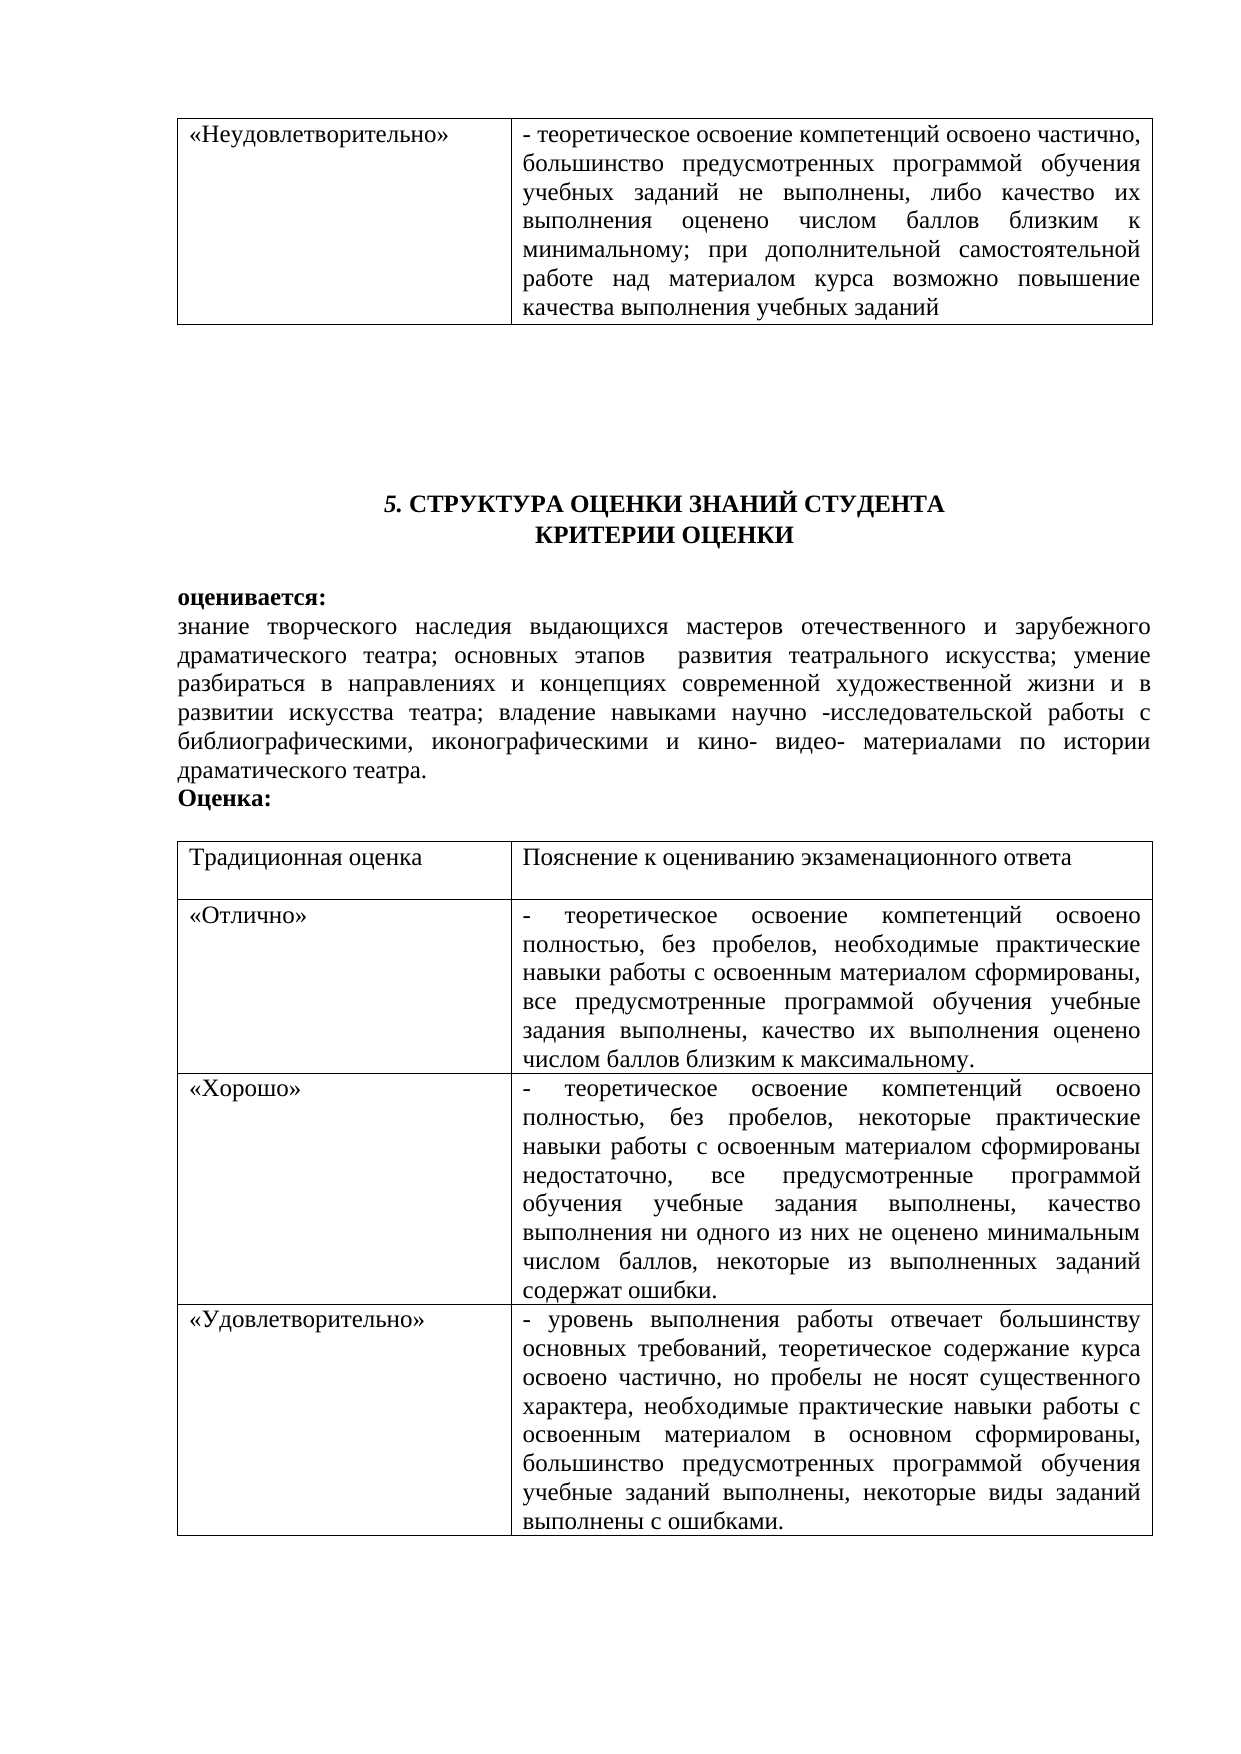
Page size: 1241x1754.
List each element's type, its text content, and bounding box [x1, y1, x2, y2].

text оценивается: [177, 582, 1152, 611]
table_header Пояснение к оцениванию экзаменационного ответа [512, 842, 1152, 899]
table_cell - теоретическое освоение компетенций освоено полностью, без пробелов, некоторые практические навыки работы с освоенным материалом сформированы недостаточно, все предусмотренные программой обучения учебные задания выполнены, качество выполнения ни одного из них не оценено минимальным числом баллов, некоторые из выполненных заданий содержат ошибки. [512, 1074, 1152, 1303]
text 5. СТРУКТУРА ОЦЕНКИ ЗНАНИЙ СТУДЕНТА [177, 489, 1152, 518]
text знание творческого наследия выдающихся мастеров отечественного и зарубежного драматического театра; основных этапов развития театрального искусства; умение разбираться в направлениях и концепциях современной художественной жизни и в развитии искусства театра; владение навыками научно -исследовательской работы с библиографическими, иконографическими и кино- видео- материалами по истории драматического театра. [177, 611, 1152, 783]
table_cell «Неудовлетворительно» [178, 119, 511, 324]
text КРИТЕРИИ ОЦЕНКИ [177, 520, 1152, 549]
table_header Традиционная оценка [178, 842, 511, 899]
table_cell «Хорошо» [178, 1074, 511, 1303]
table_cell - теоретическое освоение компетенций освоено полностью, без пробелов, необходимые практические навыки работы с освоенным материалом сформированы, все предусмотренные программой обучения учебные задания выполнены, качество их выполнения оценено числом баллов близким к максимальному. [512, 900, 1152, 1072]
table_cell - теоретическое освоение компетенций освоено частично, большинство предусмотренных программой обучения учебных заданий не выполнены, либо качество их выполнения оценено числом баллов близким к минимальному; при дополнительной самостоятельной работе над материалом курса возможно повышение качества выполнения учебных заданий [512, 119, 1152, 324]
table_cell - уровень выполнения работы отвечает большинству основных требований, теоретическое содержание курса освоено частично, но пробелы не носят существенного характера, необходимые практические навыки работы с освоенным материалом в основном сформированы, большинство предусмотренных программой обучения учебные заданий выполнены, некоторые виды заданий выполнены с ошибками. [512, 1305, 1152, 1534]
table_cell «Удовлетворительно» [178, 1305, 511, 1534]
text Оценка: [177, 783, 1152, 812]
table_cell «Отлично» [178, 900, 511, 1072]
